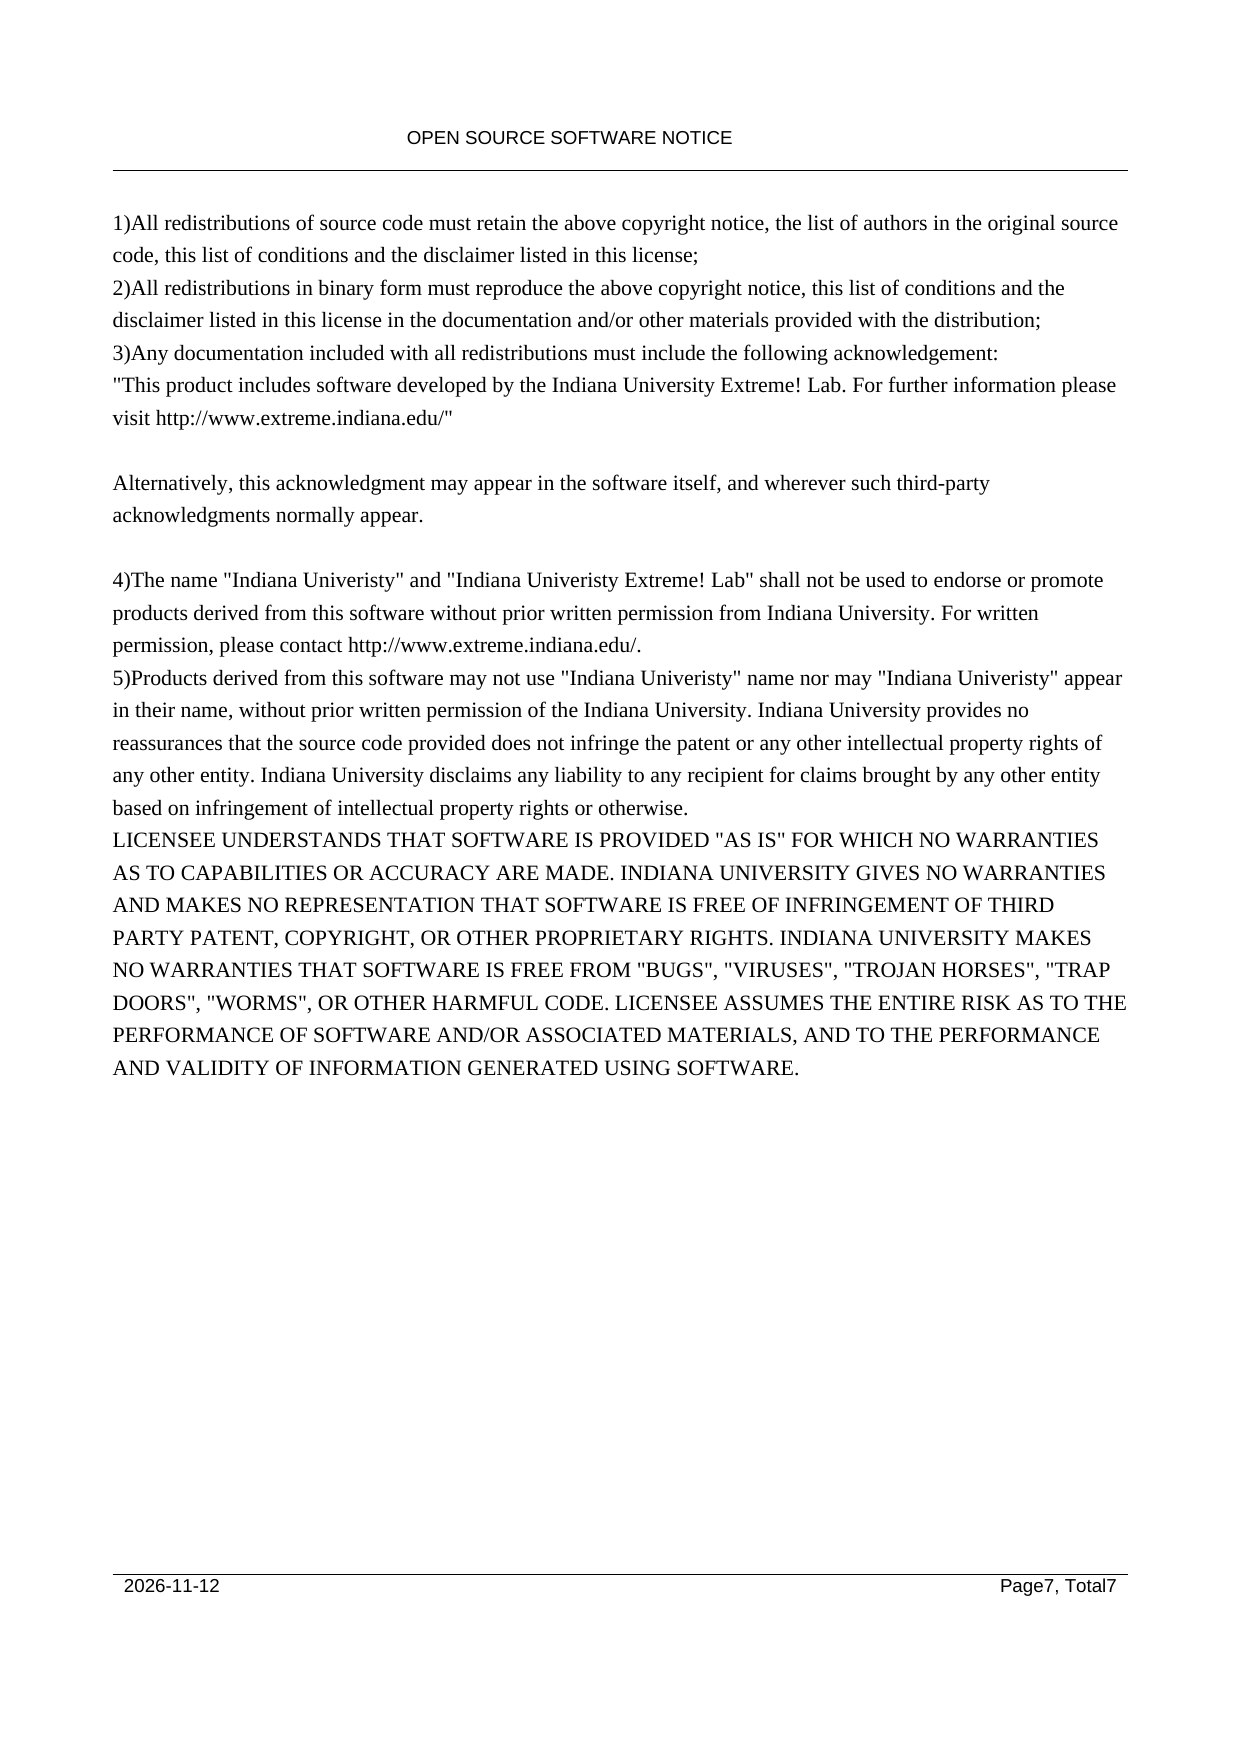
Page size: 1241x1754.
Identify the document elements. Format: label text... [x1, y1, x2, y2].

text Alternatively, this acknowledgment may appear in the software itself, and wherever such third-party acknowledgments normally appear. [112, 466, 1128, 531]
text LICENSEE UNDERSTANDS THAT SOFTWARE IS PROVIDED "AS IS" FOR WHICH NO WARRANTIES AS TO CAPABILITIES OR ACCURACY ARE MADE. INDIANA UNIVERSITY GIVES NO WARRANTIES AND MAKES NO REPRESENTATION THAT SOFTWARE IS FREE OF INFRINGEMENT OF THIRD PARTY PATENT, COPYRIGHT, OR OTHER PROPRIETARY RIGHTS. INDIANA UNIVERSITY MAKES NO WARRANTIES THAT SOFTWARE IS FREE FROM "BUGS", "VIRUSES", "TROJAN HORSES", "TRAP DOORS", "WORMS", OR OTHER HARMFUL CODE. LICENSEE ASSUMES THE ENTIRE RISK AS TO THE PERFORMANCE OF SOFTWARE AND/OR ASSOCIATED MATERIALS, AND TO THE PERFORMANCE AND VALIDITY OF INFORMATION GENERATED USING SOFTWARE. [112, 824, 1128, 1084]
text 5)Products derived from this software may not use "Indiana Univeristy" name nor may "Indiana Univeristy" appear in their name, without prior written permission of the Indiana University. Indiana University provides no reassurances that the source code provided does not infringe the patent or any other intellectual property rights of any other entity. Indiana University disclaims any liability to any recipient for claims brought by any other entity based on infringement of intellectual property rights or otherwise. [112, 661, 1128, 824]
text "This product includes software developed by the Indiana University Extreme! Lab. For further information please visit http://www.extreme.indiana.edu/" [112, 369, 1128, 434]
text 1)All redistributions of source code must retain the above copyright notice, the list of authors in the original source code, this list of conditions and the disclaimer listed in this license; [112, 206, 1128, 271]
text 2)All redistributions in binary form must reproduce the above copyright notice, this list of conditions and the disclaimer listed in this license in the documentation and/or other materials provided with the distribution; [112, 271, 1128, 336]
text 3)Any documentation included with all redistributions must include the following acknowledgement: [112, 336, 1128, 369]
text 4)The name "Indiana Univeristy" and "Indiana Univeristy Extreme! Lab" shall not be used to endorse or promote products derived from this software without prior written permission from Indiana University. For written permission, please contact http://www.extreme.indiana.edu/. [112, 564, 1128, 661]
